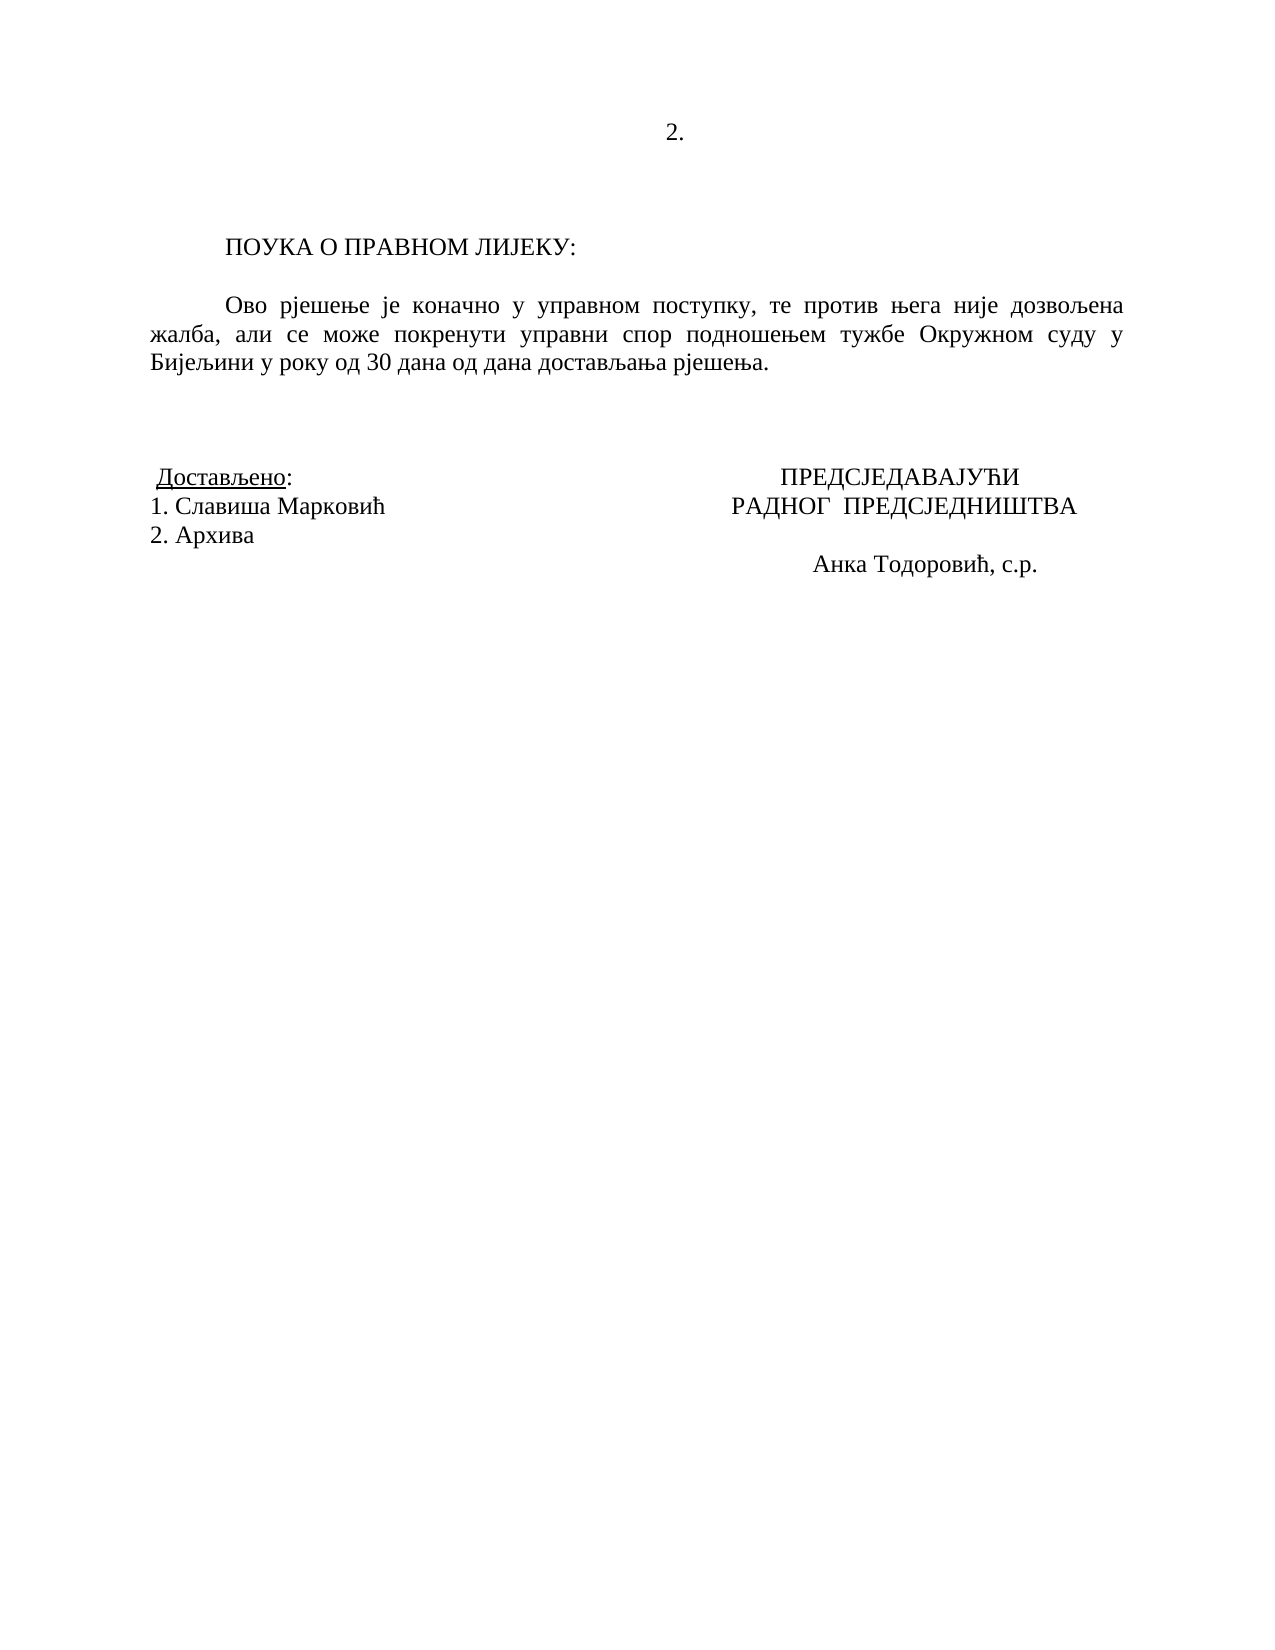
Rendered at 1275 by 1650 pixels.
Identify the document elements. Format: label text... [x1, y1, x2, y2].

text Достављено: ПРЕДСЈЕДАВАЈУЋИ [150, 462, 1125, 491]
text Ово рјешење је коначно у управном поступку, те против њега није дозвољена жалба, али се може покренути управни спор подношењем тужбе Окружном суду у Бијељини у року од 30 дана од дана достављања рјешења. [150, 290, 1125, 376]
text 2. [150, 117, 1125, 146]
text 2. Архива [150, 520, 1125, 549]
text ПОУКА О ПРАВНОМ ЛИЈЕКУ: [150, 232, 1125, 261]
text Анка Тодоровић, с.р. [150, 549, 1125, 577]
text 1. Славиша Марковић РАДНОГ ПРЕДСЈЕДНИШТВА [150, 491, 1125, 520]
